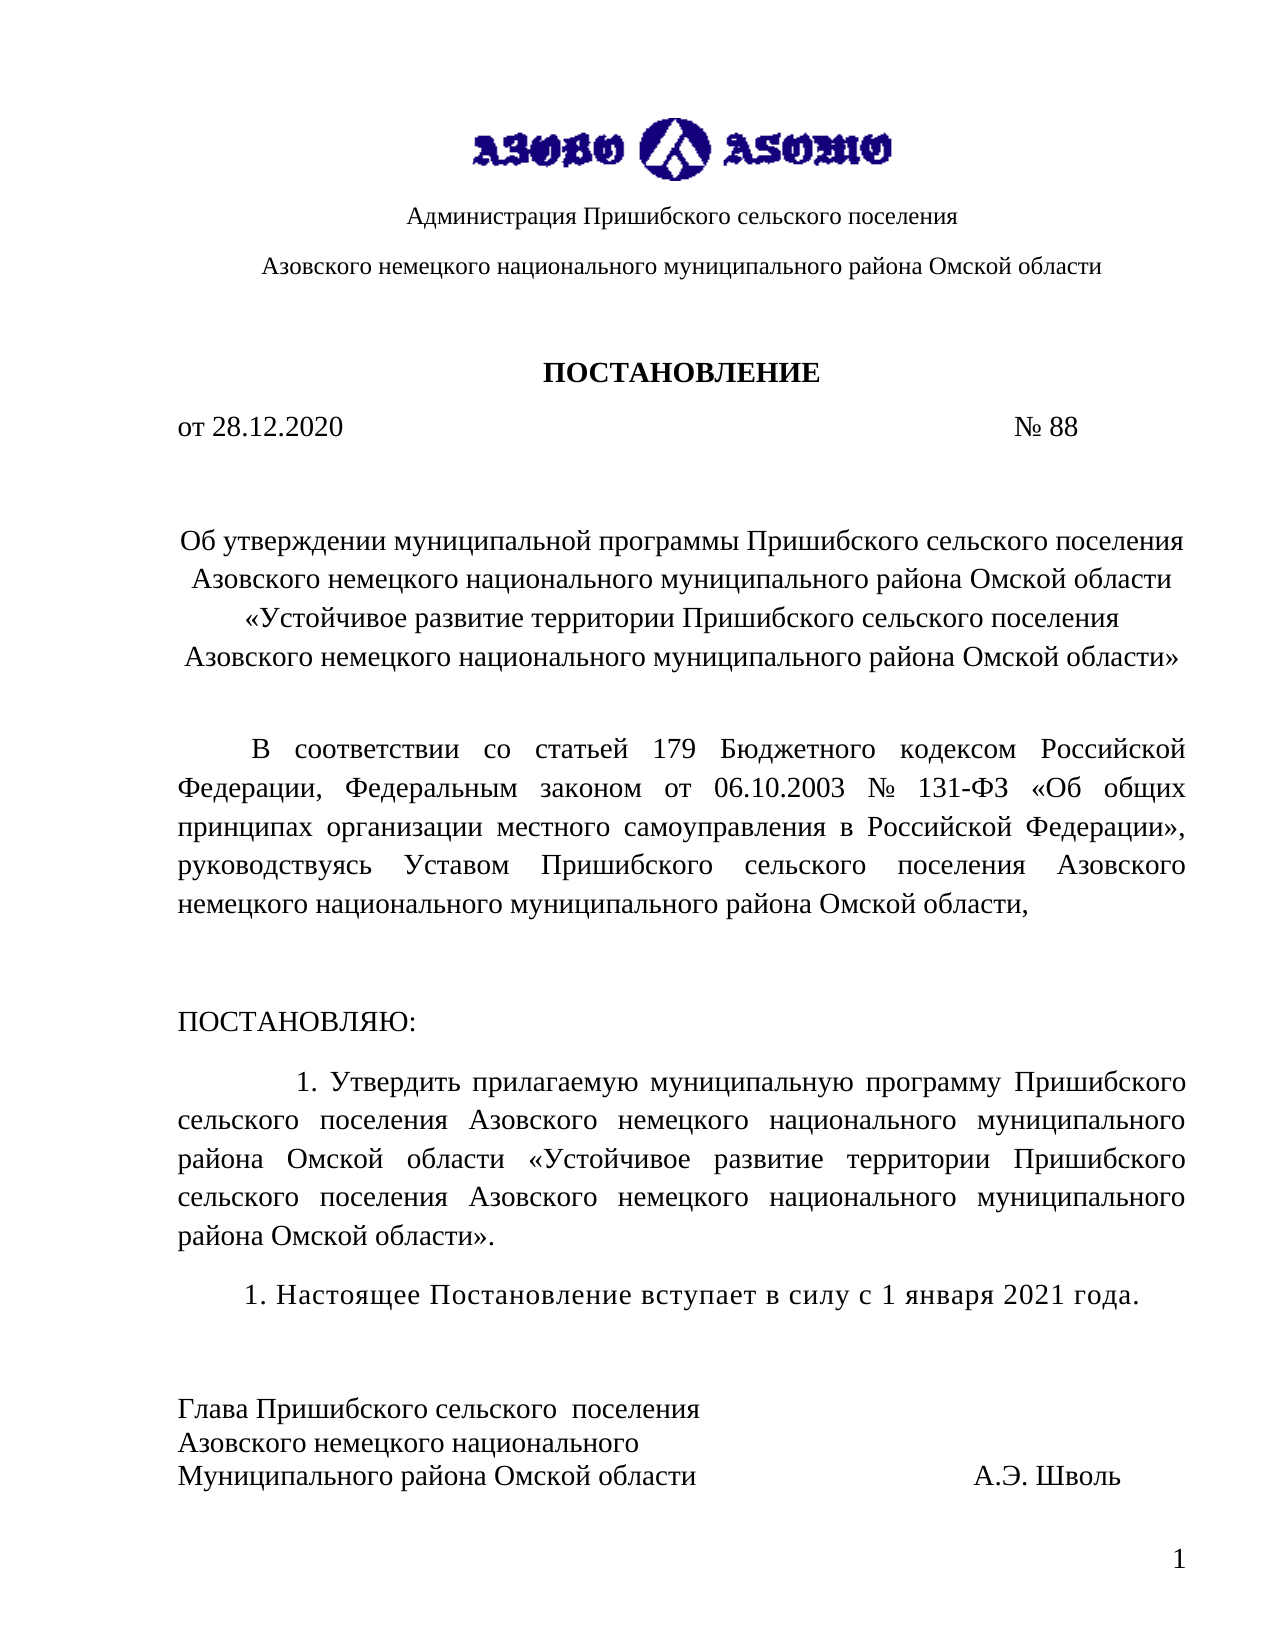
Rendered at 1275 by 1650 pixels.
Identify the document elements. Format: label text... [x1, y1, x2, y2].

text В соответствии со статьей 179 Бюджетного кодексом Российской Федерации, Федеральным законом от 06.10.2003 № 131-ФЗ «Об общих принципах организации местного самоуправления в Российской Федерации», руководствуясь Уставом Пришибского сельского поселения Азовского немецкого национального муниципального района Омской области, [177, 732, 1186, 919]
text 1. Настоящее Постановление вступает в силу с 1 января 2021 года. [177, 1277, 1186, 1311]
text Об утверждении муниципальной программы Пришибского сельского поселения Азовского немецкого национального муниципального района Омской области «Устойчивое развитие территории Пришибского сельского поселения Азовского немецкого национального муниципального района Омской области» [177, 523, 1186, 672]
text Глава Пришибского сельского поселения [177, 1391, 1186, 1425]
text ПОСТАНОВЛЯЮ: [177, 1004, 1186, 1038]
text Азовского немецкого национального [177, 1425, 1186, 1458]
picture [472, 118, 892, 181]
text 1. Утвердить прилагаемую муниципальную программу Пришибского сельского поселения Азовского немецкого национального муниципального района Омской области «Устойчивое развитие территории Пришибского сельского поселения Азовского немецкого национального муниципального района Омской области». [177, 1064, 1186, 1252]
text от 28.12.2020 № 88 [177, 409, 1186, 443]
text ПОСТАНОВЛЕНИЕ [177, 355, 1186, 388]
text Азовского немецкого национального муниципального района Омской области [177, 251, 1186, 280]
text Муниципального района Омской области А.Э. Шволь [177, 1458, 1186, 1492]
text Администрация Пришибского сельского поселения [177, 201, 1186, 230]
